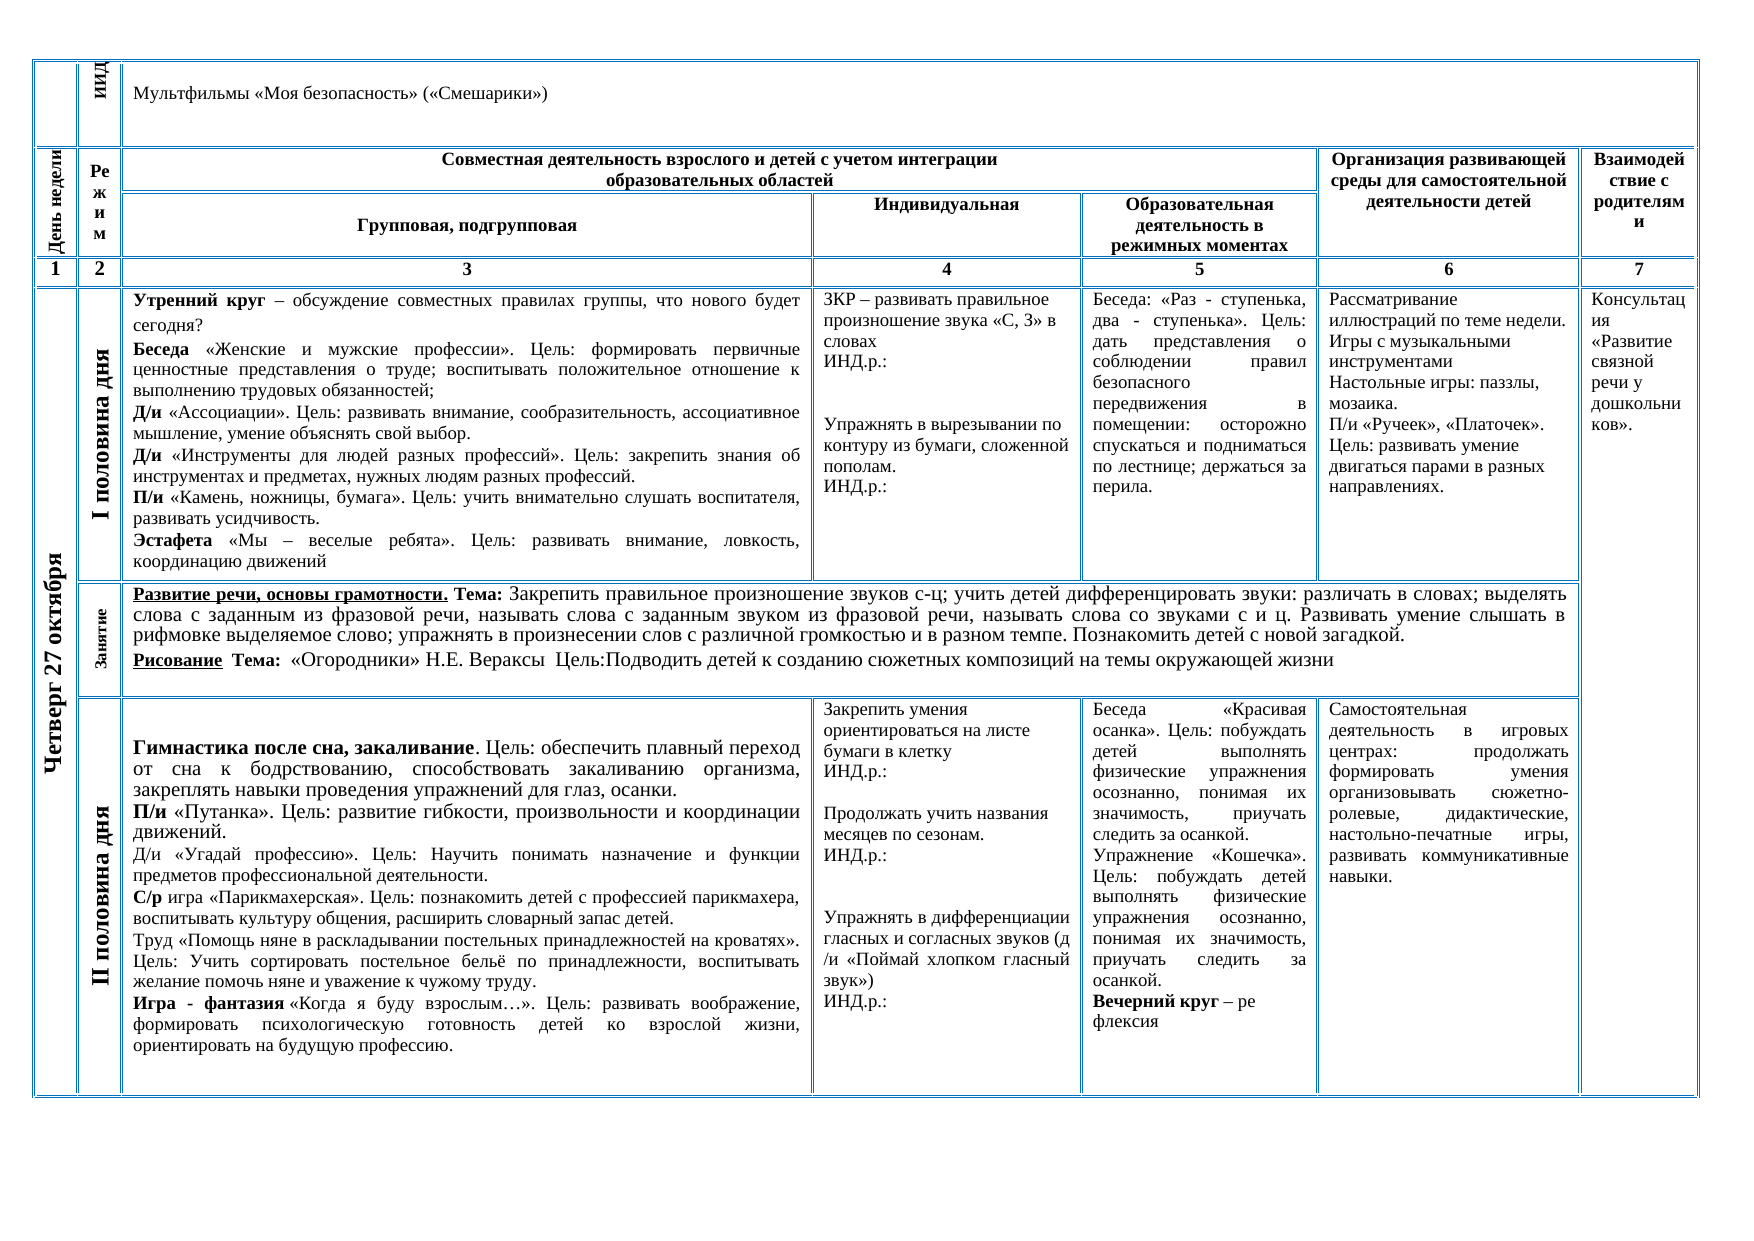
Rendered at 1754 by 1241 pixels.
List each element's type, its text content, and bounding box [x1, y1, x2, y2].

table_cell Самостоятельная деятельность в игровых центрах: продолжать формировать умения организовывать сюжетно-ролевые, дидактические, настольно-печатные игры, развивать коммуникативные навыки. [1318, 696, 1580, 1094]
table_cell ИИД [78, 60, 122, 146]
table_cell 4 [814, 259, 1080, 286]
table_cell Групповая, подгрупповая [123, 194, 811, 256]
table_cell 6 [1319, 259, 1578, 286]
table_cell 1 [33, 256, 77, 286]
table_cell ЗКР – развивать правильное произношение звука «С, З» в словах ИНД.р.: Упражнять в вырезывании по контуру из бумаги, сложенной пополам. ИНД.р.: [814, 289, 1080, 580]
table_cell 2 [79, 259, 120, 286]
table_cell День недели [35, 146, 76, 256]
table_cell II половина дня [78, 696, 122, 1094]
table_cell Гимнастика после сна, закаливание. Цель: обеспечить плавный переход от сна к бодрствованию, способствовать закаливанию организма, закреплять навыки проведения упражнений для глаз, осанки. П/и «Путанка». Цель: развитие гибкости, произвольности и координации движений. Д/и «Угадай профессию». Цель: Научить понимать назначение и функции предметов профессиональной деятельности. С/р игра «Парикмахерская». Цель: познакомить детей с профессией парикмахера, воспитывать культуру общения, расширить словарный запас детей. Труд «Помощь няне в раскладывании постельных принадлежностей на кроватях». Цель: Учить сортировать постельное бельё по принадлежности, воспитывать желание помочь няне и уважение к чужому труду. Игра - фантазия «Когда я буду взрослым…». Цель: развивать воображение, формировать психологическую готовность детей ко взрослой жизни, ориентировать на будущую профессию. [122, 699, 812, 1094]
table_cell [35, 62, 77, 146]
table_cell Беседа: «Раз - ступенька, два - ступенька». Цель: дать представления о соблюдении правил безопасного передвижения в помещении: осторожно спускаться и подниматься по лестнице; держаться за перила. [1083, 289, 1316, 580]
table_cell Образовательная деятельность в режимных моментах [1083, 194, 1316, 256]
table_cell Занятие [79, 584, 120, 696]
table_cell Консультация «Развитие связной речи у дошкольников». [1580, 286, 1697, 1094]
table_cell Организация развивающей среды для самостоятельной деятельности детей [1319, 149, 1578, 256]
table_cell Закрепить умения ориентироваться на листе бумаги в клетку ИНД.р.: Продолжать учить названия месяцев по сезонам. ИНД.р.: Упражнять в дифференциации гласных и согласных звуков (д /и «Поймай хлопком гласный звук») ИНД.р.: [812, 699, 1081, 1094]
table_cell Индивидуальная [814, 194, 1080, 256]
table_cell Беседа «Красивая осанка». Цель: побуждать детей выполнять физические упражнения осознанно, понимая их значимость, приучать следить за осанкой. Упражнение «Кошечка». Цель: побуждать детей выполнять физические упражнения осознанно, понимая их значимость, приучать следить за осанкой. Вечерний круг – ре флексия [1081, 697, 1318, 1094]
table_cell 5 [1083, 259, 1316, 286]
table_cell Совместная деятельность взрослого и детей с учетом интеграции образовательных областей [123, 149, 1316, 190]
table_cell Развитие речи, основы грамотности. Тема: Закрепить правильное произношение звуков с-ц; учить детей дифференцировать звуки: различать в словах; выделять слова с заданным из фразовой речи, называть слова с заданным звуком из фразовой речи, называть слова со звуками с и ц. Развивать умение слышать в рифмовке выделяемое слово; упражнять в произнесении слов с различной громкостью и в разном темпе. Познакомить детей с новой загадкой. Рисование Тема: «Огородники» Н.Е. Вераксы Цель:Подводить детей к созданию сюжетных композиций на темы окружающей жизни [123, 584, 1578, 696]
table_cell Утренний круг – обсуждение совместных правилах группы, что нового будет сегодня? Беседа «Женские и мужские профессии». Цель: формировать первичные ценностные представления о труде; воспитывать положительное отношение к выполнению трудовых обязанностей; Д/и «Ассоциации». Цель: развивать внимание, сообразительность, ассоциативное мышление, умение объяснять свой выбор. Д/и «Инструменты для людей разных профессий». Цель: закрепить знания об инструментах и предметах, нужных людям разных профессий. П/и «Камень, ножницы, бумага». Цель: учить внимательно слушать воспитателя, развивать усидчивость. Эстафета «Мы – веселые ребята». Цель: развивать внимание, ловкость, координацию движений [123, 289, 811, 580]
table_cell Рассматривание иллюстраций по теме недели. Игры с музыкальными инструментами Настольные игры: паззлы, мозаика. П/и «Ручеек», «Платочек». Цель: развивать умение двигаться парами в разных направлениях. [1319, 289, 1578, 580]
table_cell 3 [123, 259, 811, 286]
table_cell Четверг 27 октября [35, 286, 77, 1094]
table_cell Режим [79, 149, 120, 256]
table_cell I половина дня [79, 289, 120, 580]
table_cell Мультфильмы «Моя безопасность» («Смешарики») [122, 62, 1697, 146]
table_cell 7 [1580, 256, 1698, 286]
table_cell Взаимодействие с родителями [1582, 146, 1697, 256]
